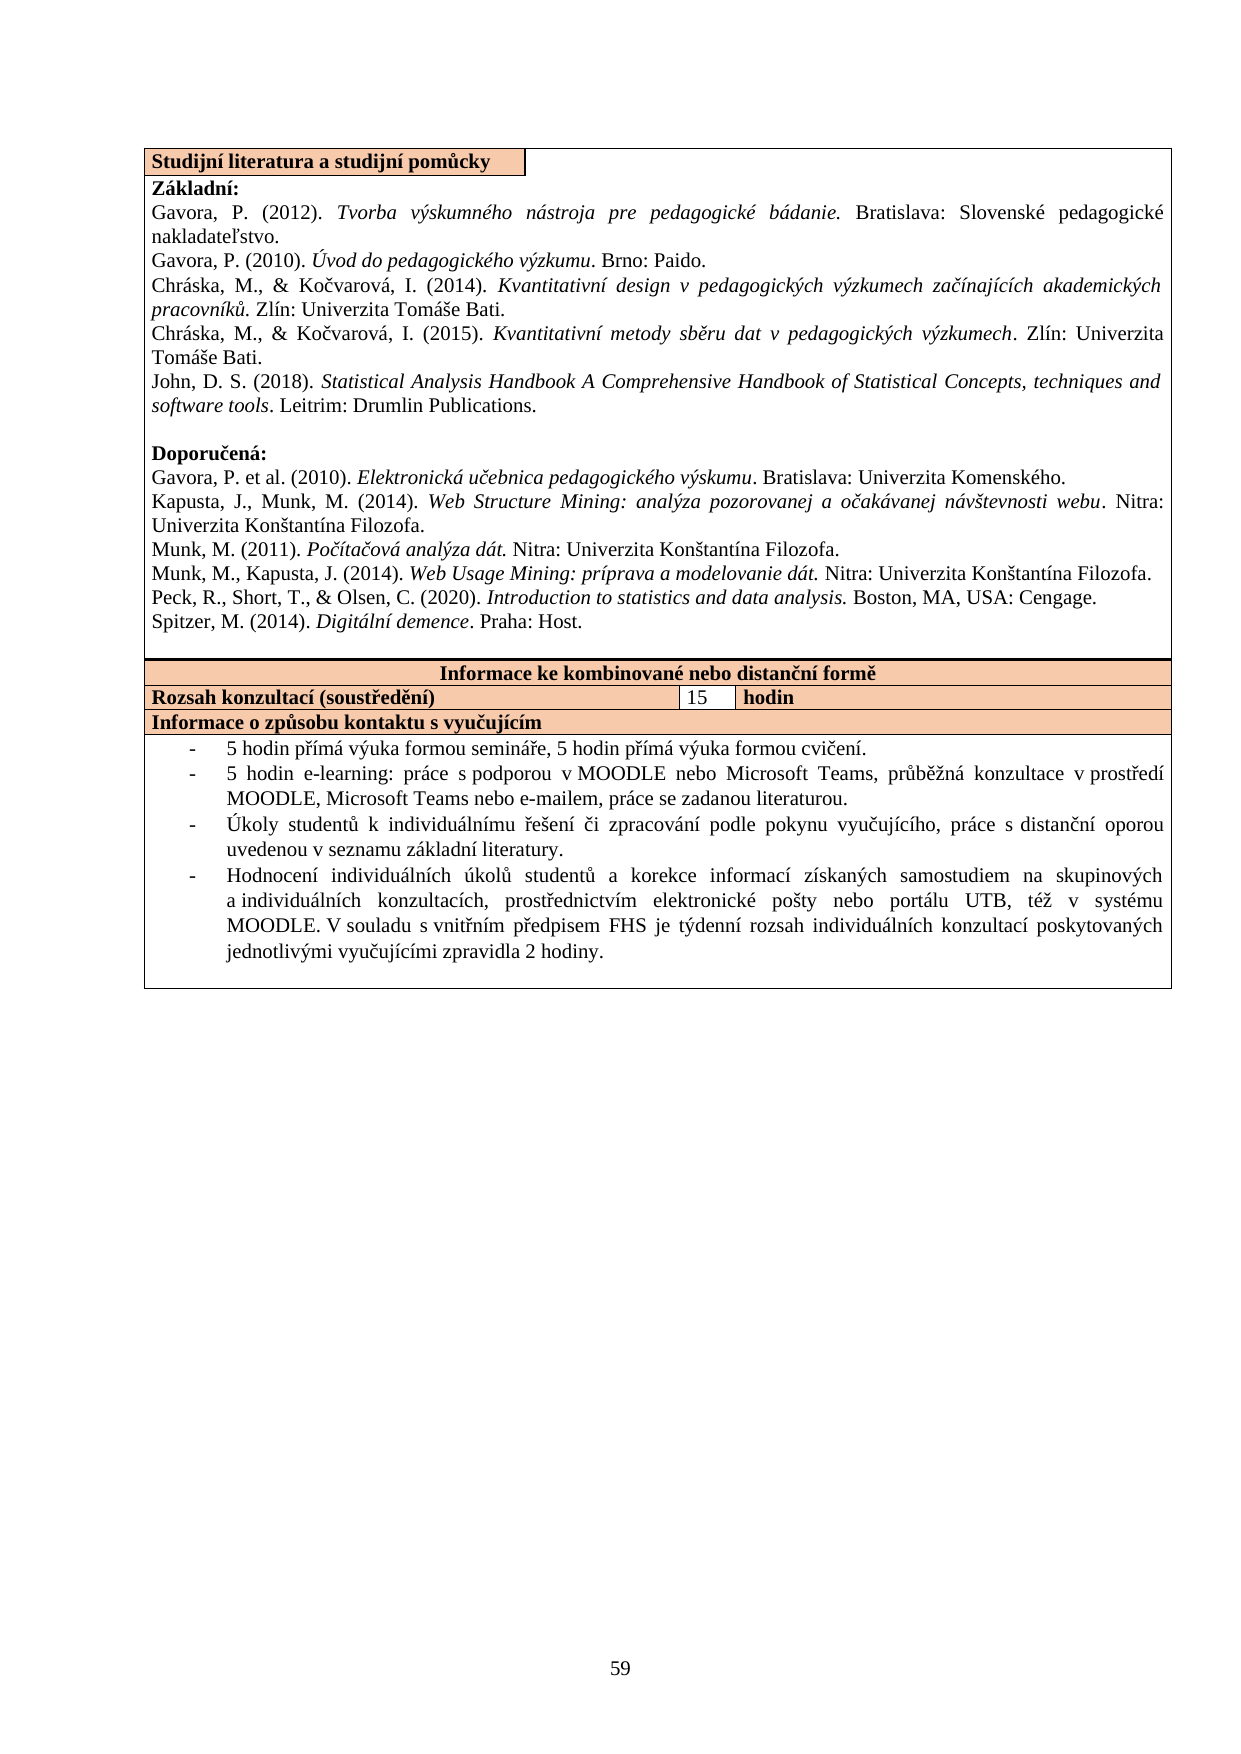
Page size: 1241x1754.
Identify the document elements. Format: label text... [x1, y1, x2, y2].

table_cell hodin [736, 686, 1171, 709]
table_cell Rozsah konzultací (soustředění) [145, 686, 679, 709]
table_cell Základní: Gavora, P. (2012). Tvorba výskumného nástroja pre pedagogické bádanie. Bratislava: Slovenské pedagogické nakladateľstvo. Gavora, P. (2010). Úvod do pedagogického výzkumu. Brno: Paido. Chráska, M., & Kočvarová, I. (2014). Kvantitativní design v pedagogických výzkumech začínajících akademických pracovníků. Zlín: Univerzita Tomáše Bati. Chráska, M., & Kočvarová, I. (2015). Kvantitativní metody sběru dat v pedagogických výzkumech. Zlín: Univerzita Tomáše Bati. John, D. S. (2018). Statistical Analysis Handbook A Comprehensive Handbook of Statistical Concepts, techniques and software tools. Leitrim: Drumlin Publications. Doporučená: Gavora, P. et al. (2010). Elektronická učebnica pedagogického výskumu. Bratislava: Univerzita Komenského. Kapusta, J., Munk, M. (2014). Web Structure Mining: analýza pozorovanej a očakávanej návštevnosti webu. Nitra: Univerzita Konštantína Filozofa. Munk, M. (2011). Počítačová analýza dát. Nitra: Univerzita Konštantína Filozofa. Munk, M., Kapusta, J. (2014). Web Usage Mining: príprava a modelovanie dát. Nitra: Univerzita Konštantína Filozofa. Peck, R., Short, T., & Olsen, C. (2020). Introduction to statistics and data analysis. Boston, MA, USA: Cengage. Spitzer, M. (2014). Digitální demence. Praha: Host. [145, 175, 1171, 657]
table_cell Studijní literatura a studijní pomůcky [145, 149, 524, 175]
table_cell [526, 149, 1171, 175]
table_cell Informace o způsobu kontaktu s vyučujícím [145, 710, 1171, 734]
table_cell 15 [680, 686, 735, 709]
table_cell Informace ke kombinované nebo distanční formě [145, 661, 1171, 685]
table_cell 5 hodin přímá výuka formou semináře, 5 hodin přímá výuka formou cvičení. 5 hodin e-learning: práce s podporou v MOODLE nebo Microsoft Teams, průběžná konzultace v prostředí MOODLE, Microsoft Teams nebo e-mailem, práce se zadanou literaturou. Úkoly studentů k individuálnímu řešení či zpracování podle pokynu vyučujícího, práce s distanční oporou uvedenou v seznamu základní literatury. Hodnocení individuálních úkolů studentů a korekce informací získaných samostudiem na skupinových a individuálních konzultacích, prostřednictvím elektronické pošty nebo portálu UTB, též v systému MOODLE. V souladu s vnitřním předpisem FHS je týdenní rozsah individuálních konzultací poskytovaných jednotlivými vyučujícími zpravidla 2 hodiny. [145, 735, 1171, 988]
